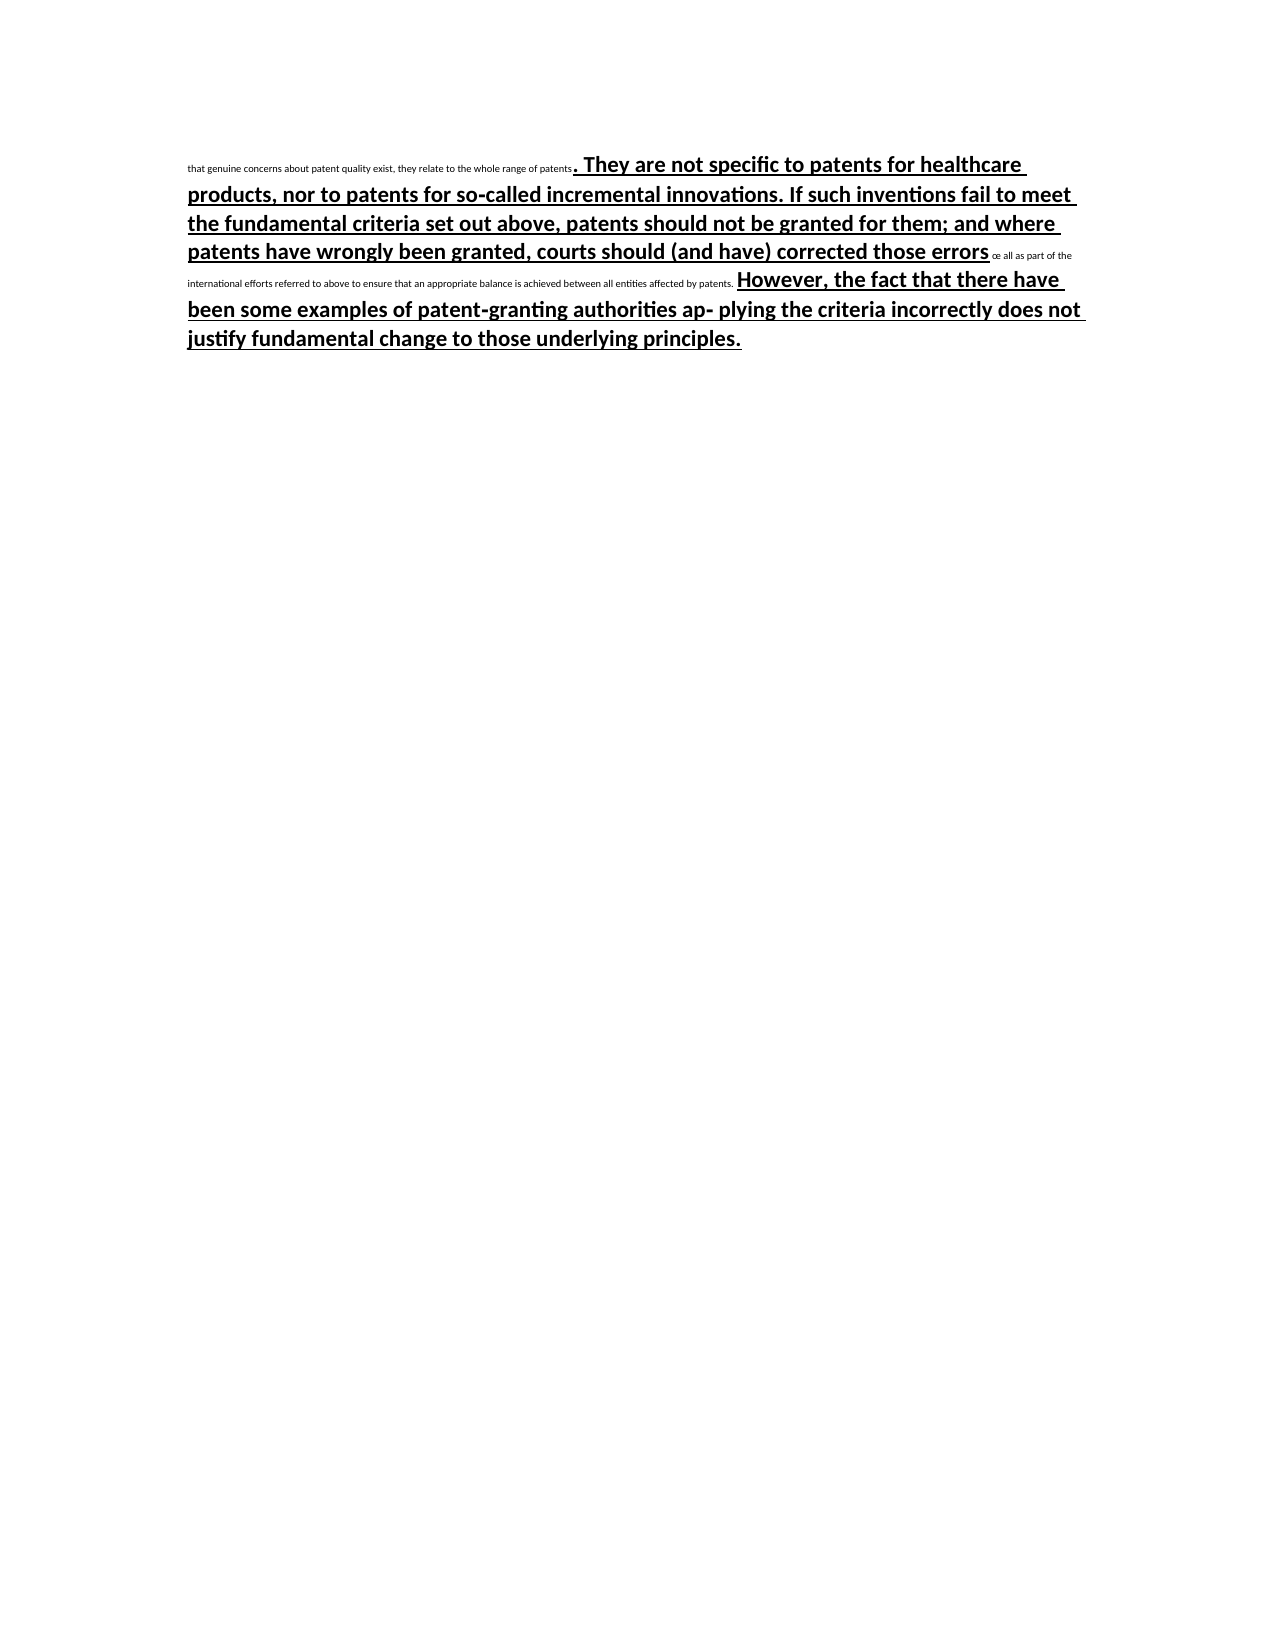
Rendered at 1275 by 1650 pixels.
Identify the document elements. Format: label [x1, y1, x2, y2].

text [187, 150, 1087, 353]
